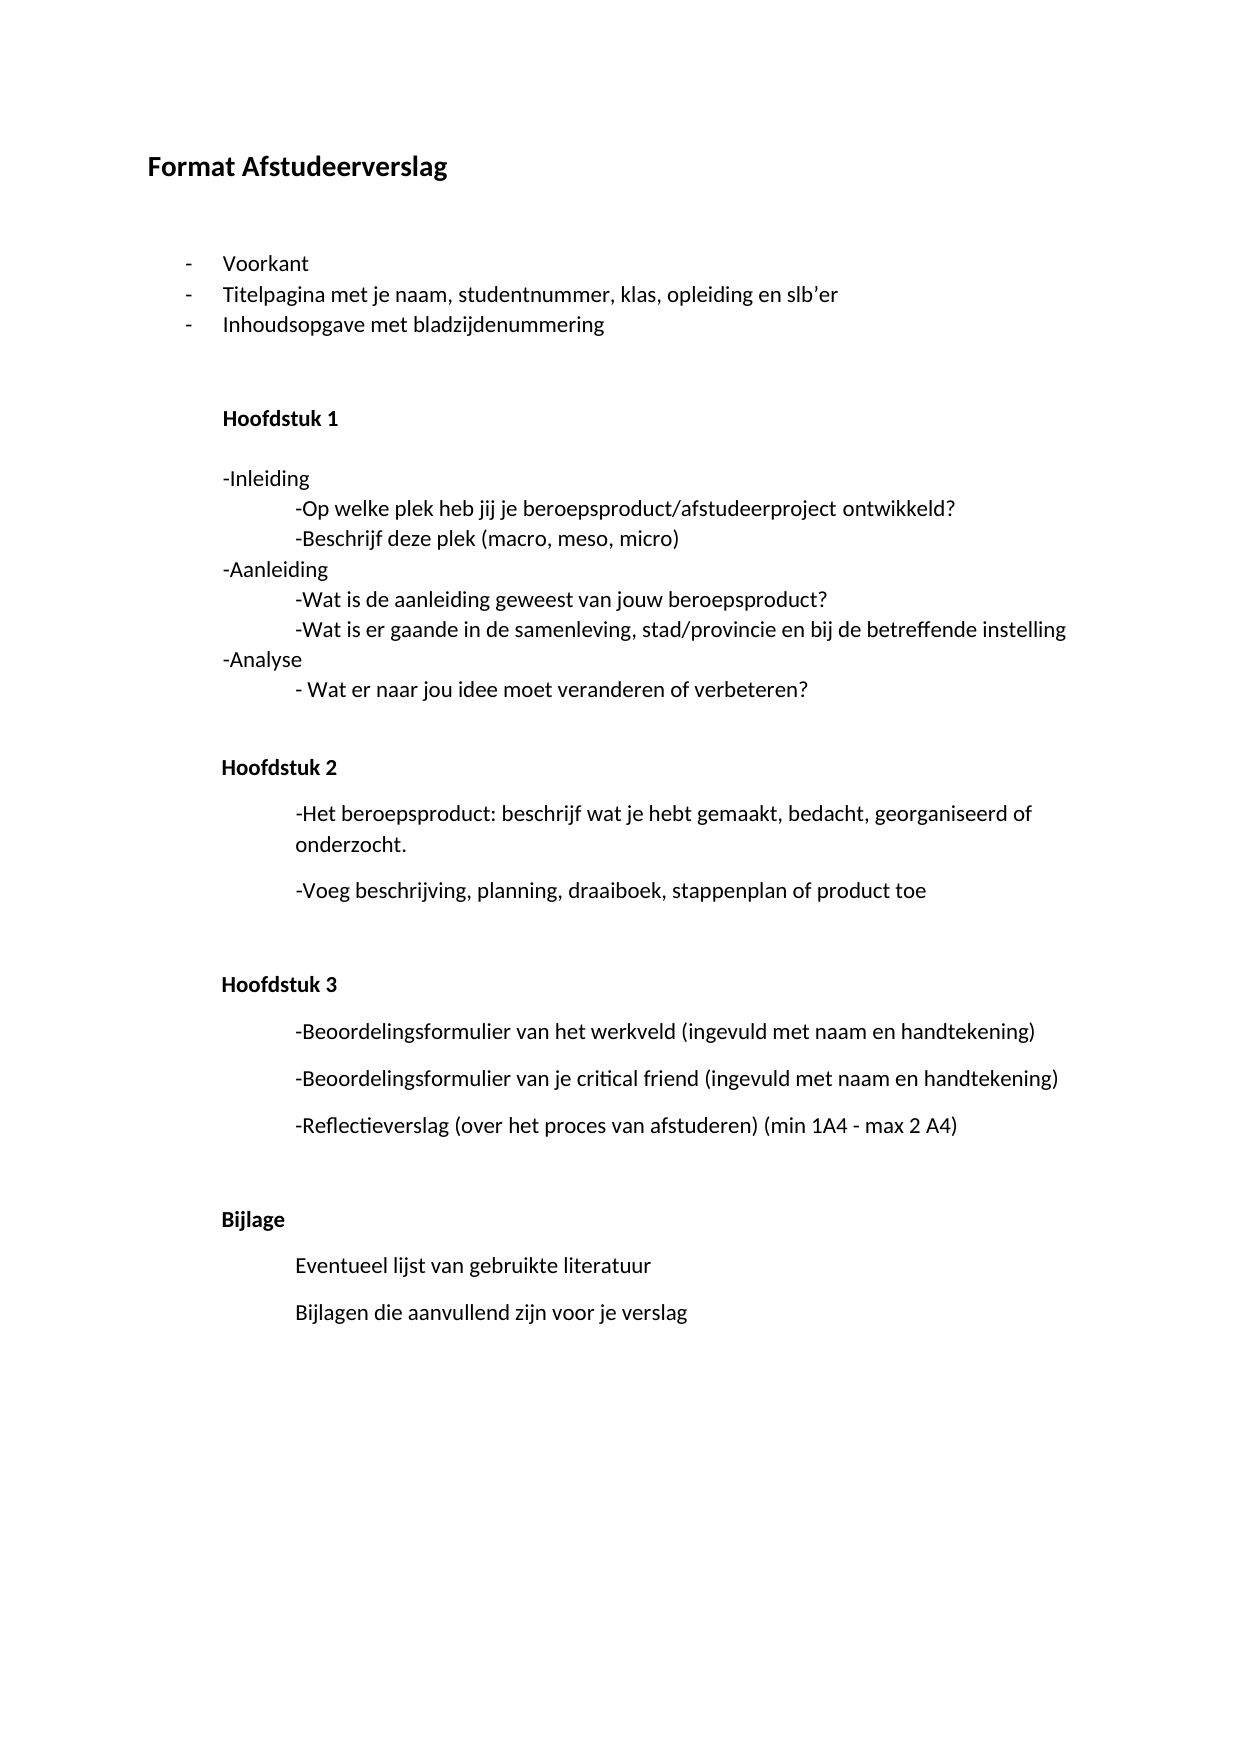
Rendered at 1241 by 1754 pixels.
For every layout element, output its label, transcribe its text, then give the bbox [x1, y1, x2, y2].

list Inhoudsopgave met bladzijdenummering [185, 310, 1093, 338]
text Hoofdstuk 2 [148, 753, 1093, 781]
text Bijlage [148, 1205, 1093, 1233]
list -Analyse [223, 645, 1093, 673]
list Hoofdstuk 1 [223, 404, 1093, 432]
list -Beschrijf deze plek (macro, meso, micro) [223, 524, 1093, 553]
list -Inleiding [223, 464, 1093, 492]
list -Aanleiding [223, 555, 1093, 583]
text Hoofdstuk 3 [148, 970, 1093, 998]
list - Wat er naar jou idee moet veranderen of verbeteren? [223, 676, 1093, 704]
text Eventueel lijst van gebruikte literatuur [148, 1252, 1093, 1280]
text Bijlagen die aanvullend zijn voor je verslag [148, 1298, 1093, 1327]
list Voorkant [185, 249, 1093, 278]
list -Wat is de aanleiding geweest van jouw beroepsproduct? [223, 585, 1093, 613]
text -Voeg beschrijving, planning, draaiboek, stappenplan of product toe [295, 877, 1093, 905]
list Titelpagina met je naam, studentnummer, klas, opleiding en slb’er [185, 280, 1093, 308]
text Format Afstudeerverslag [148, 148, 1093, 183]
text -Het beroepsproduct: beschrijf wat je hebt gemaakt, bedacht, georganiseerd of onderzocht. [295, 799, 1093, 858]
text -Reflectieverslag (over het proces van afstuderen) (min 1A4 - max 2 A4) [148, 1111, 1093, 1139]
list -Wat is er gaande in de samenleving, stad/provincie en bij de betreffende instelling [223, 615, 1093, 643]
list -Op welke plek heb jij je beroepsproduct/afstudeerproject ontwikkeld? [223, 494, 1093, 522]
text -Beoordelingsformulier van je critical friend (ingevuld met naam en handtekening) [148, 1064, 1093, 1092]
text -Beoordelingsformulier van het werkveld (ingevuld met naam en handtekening) [148, 1017, 1093, 1045]
